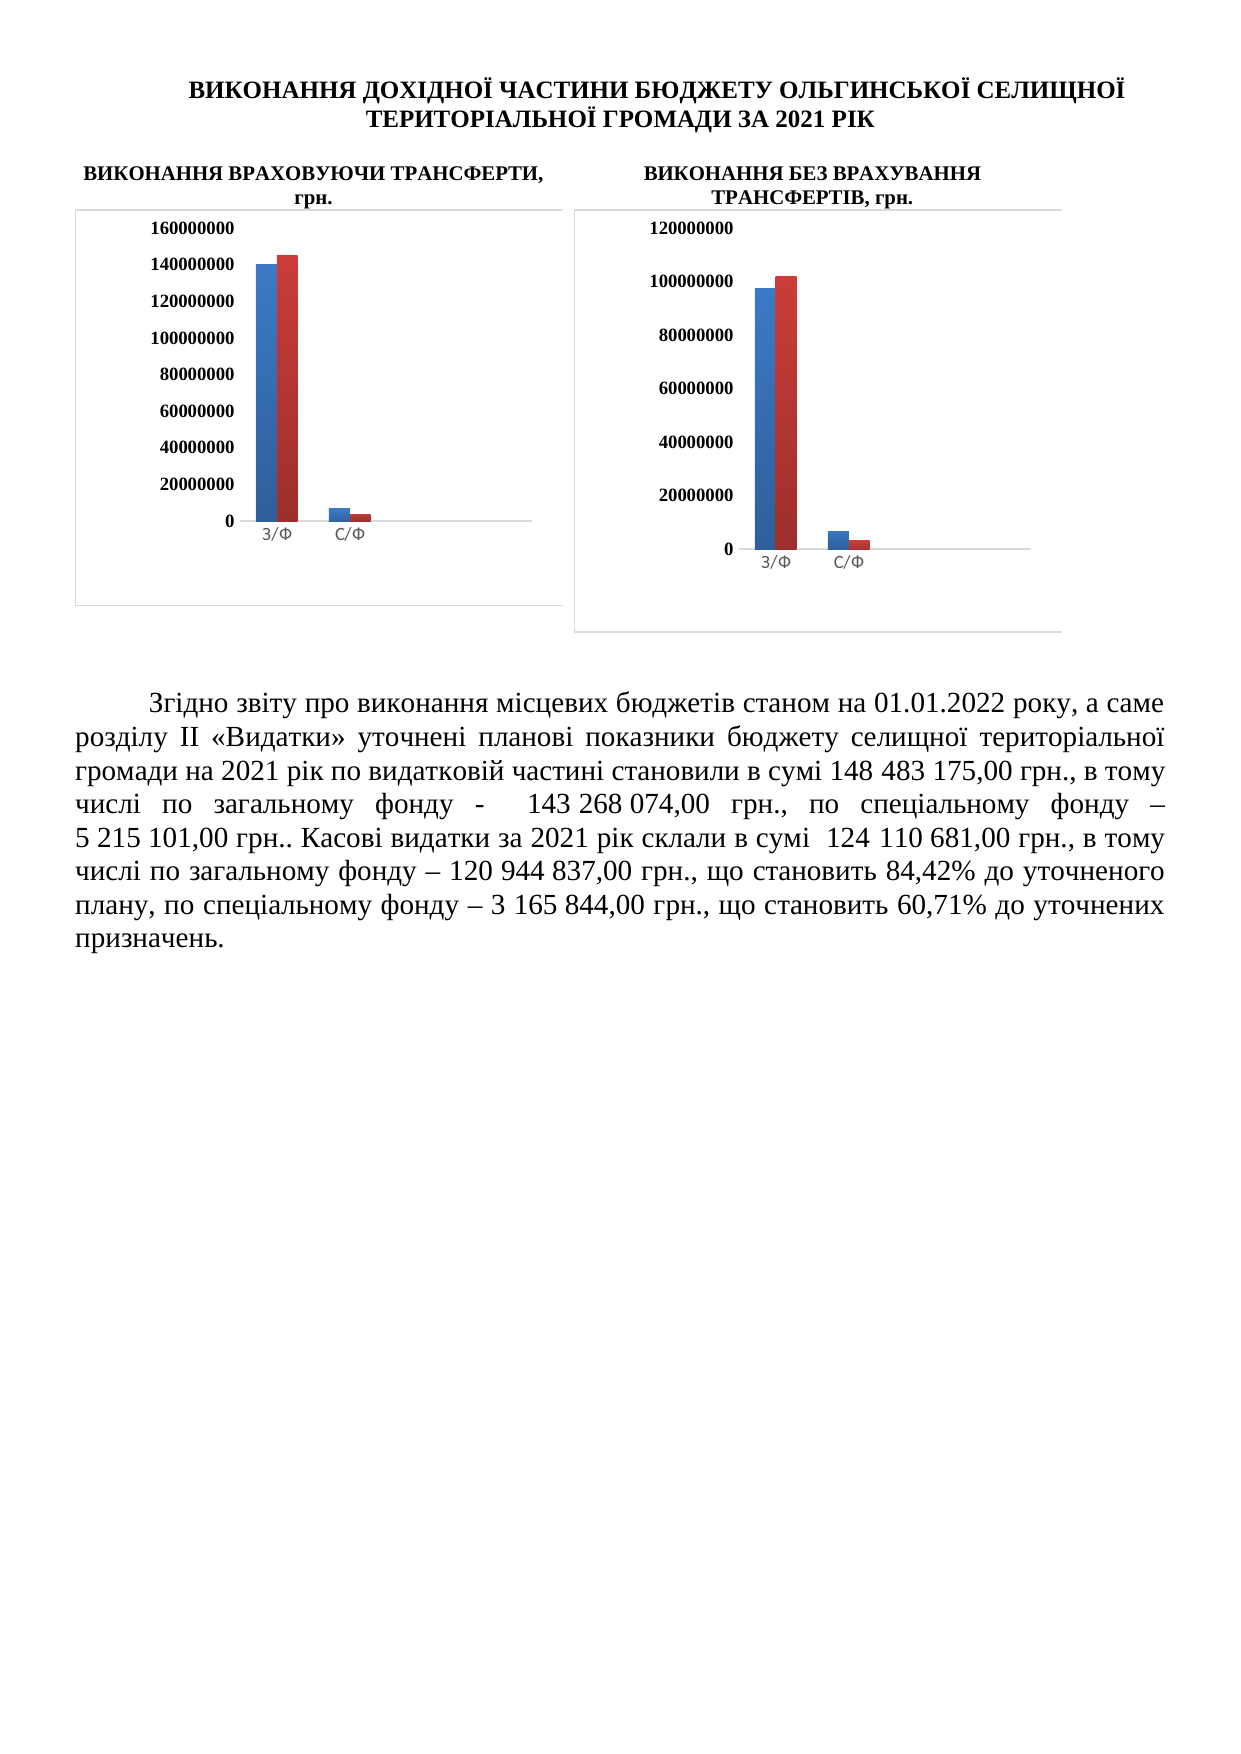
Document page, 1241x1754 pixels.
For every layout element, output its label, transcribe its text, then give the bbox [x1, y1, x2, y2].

text ВИКОНАННЯ ДОХІДНОЇ ЧАСТИНИ БЮДЖЕТУ ОЛЬГИНСЬКОЇ СЕЛИЩНОЇ ТЕРИТОРІАЛЬНОЇ ГРОМАДИ ЗА 2021 РІК [75, 75, 1165, 132]
text Згідно звіту про виконання місцевих бюджетів станом на 01.01.2022 року, а саме розділу ІІ «Видатки» уточнені планові показники бюджету селищної територіальної громади на 2021 рік по видатковій частині становили в сумі 148 483 175,00 грн., в тому числі по загальному фонду - 143 268 074,00 грн., по спеціальному фонду – 5 215 101,00 грн.. Касові видатки за 2021 рік склали в сумі 124 110 681,00 грн., в тому числі по загальному фонду – 120 944 837,00 грн., що становить 84,42% до уточненого плану, по спеціальному фонду – 3 165 844,00 грн., що становить 60,71% до уточнених призначень. [75, 686, 1165, 954]
table_cell [563, 209, 1062, 686]
table_header ВИКОНАННЯ БЕЗ ВРАХУВАННЯ ТРАНСФЕРТІВ, грн. [563, 161, 1062, 209]
table_header ВИКОНАННЯ ВРАХОВУЮЧИ ТРАНСФЕРТИ, грн. [64, 161, 563, 209]
table_cell [64, 209, 563, 686]
